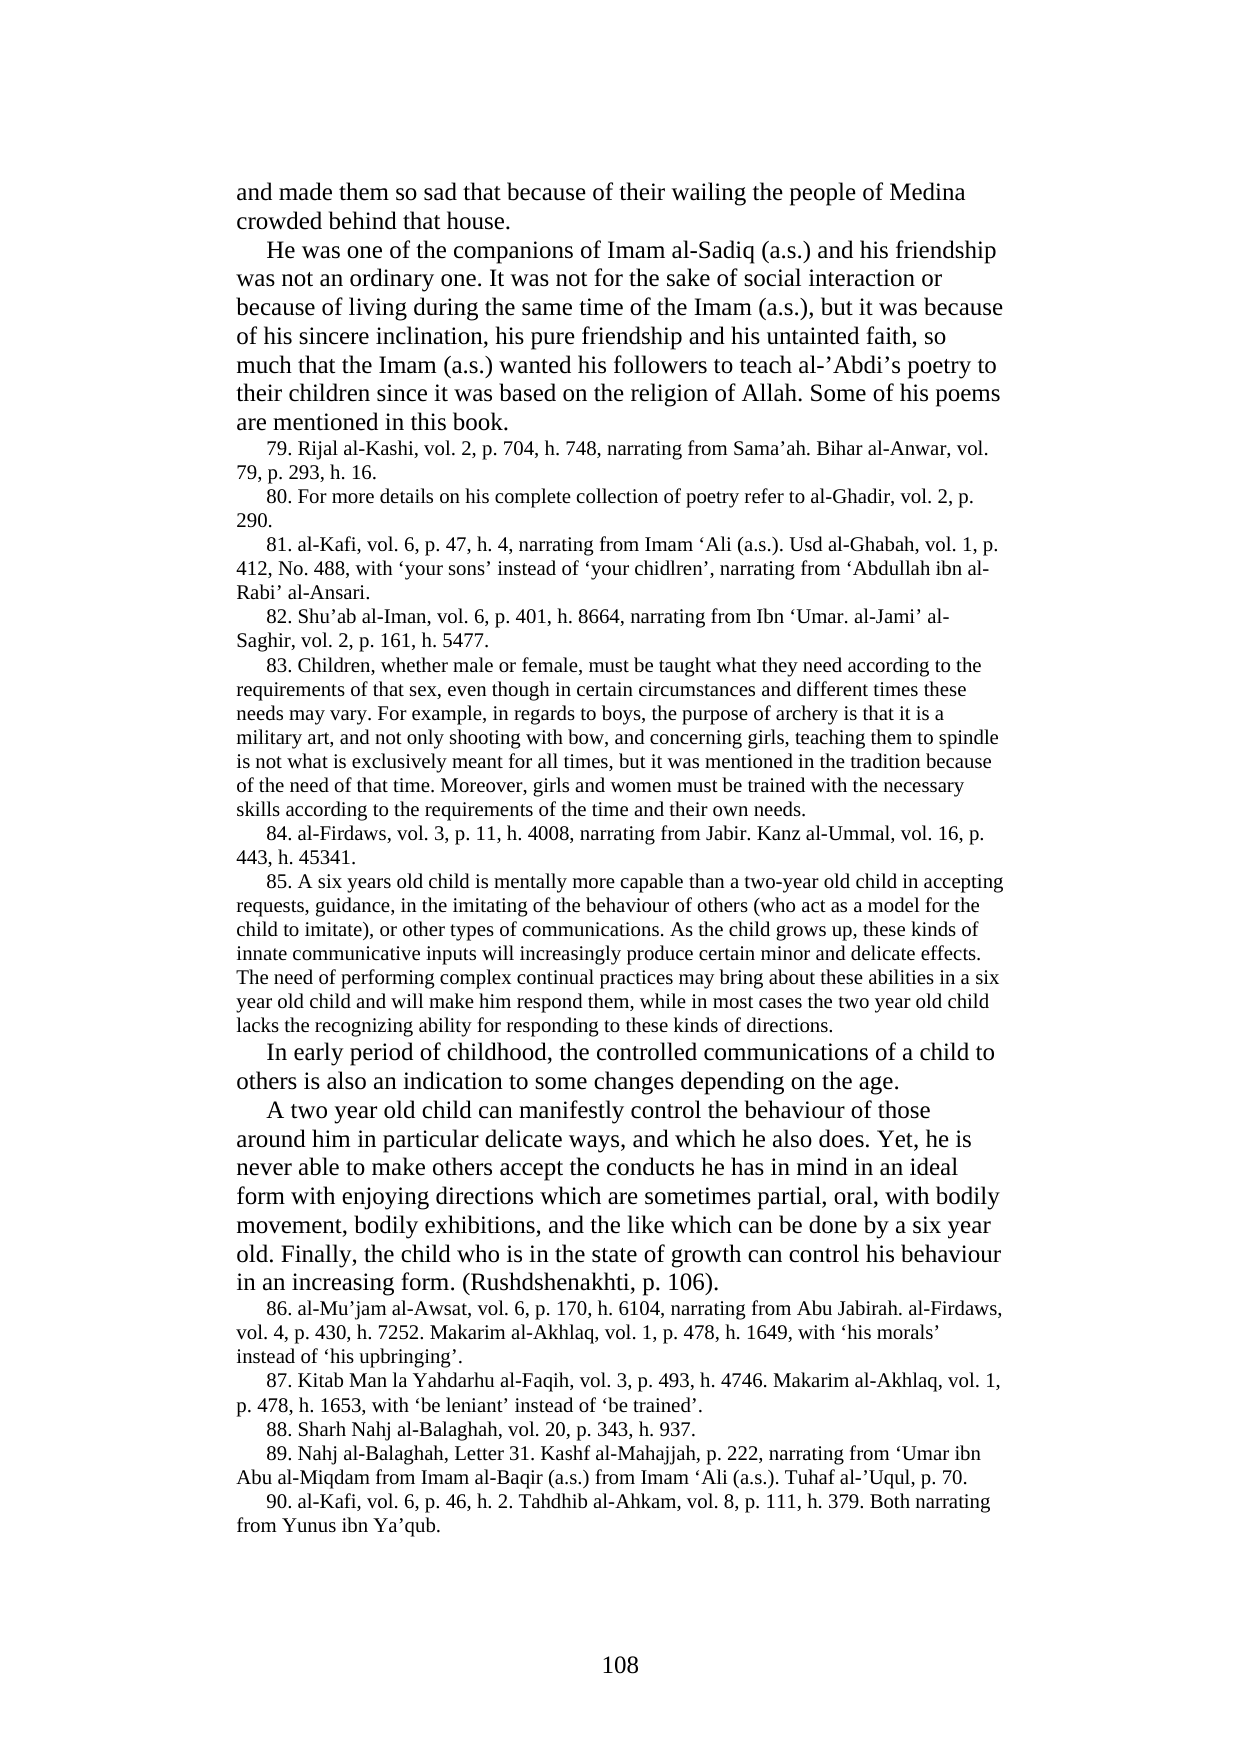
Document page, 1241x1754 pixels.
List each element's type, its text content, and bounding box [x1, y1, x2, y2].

text 84. al-Firdaws, vol. 3, p. 11, h. 4008, narrating from Jabir. Kanz al-Ummal, vol. 16, p. 443, h. 45341. [236, 821, 1004, 869]
text 88. Sharh Nahj al-Balaghah, vol. 20, p. 343, h. 937. [236, 1417, 1004, 1441]
text In early period of childhood, the controlled communications of a child to others is also an indication to some changes depending on the age. [236, 1037, 1004, 1095]
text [236, 177, 1004, 235]
text 79. Rijal al-Kashi, vol. 2, p. 704, h. 748, narrating from Sama’ah. Bihar al-Anwar, vol. 79, p. 293, h. 16. [236, 436, 1004, 484]
text 80. For more details on his complete collection of poetry refer to al-Ghadir, vol. 2, p. 290. [236, 484, 1004, 532]
text 90. al-Kafi, vol. 6, p. 46, h. 2. Tahdhib al-Ahkam, vol. 8, p. 111, h. 379. Both narrating from Yunus ibn Ya’qub. [236, 1489, 1004, 1537]
text A two year old child can manifestly control the behaviour of those around him in particular delicate ways, and which he also does. Yet, he is never able to make others accept the conducts he has in mind in an ideal form with enjoying directions which are sometimes partial, oral, with bodily movement, bodily exhibitions, and the like which can be done by a six year old. Finally, the child who is in the state of growth can control his behaviour in an increasing form. (Rushdshenakhti, p. 106). [236, 1095, 1004, 1296]
text 89. Nahj al-Balaghah, Letter 31. Kashf al-Mahajjah, p. 222, narrating from ‘Umar ibn Abu al-Miqdam from Imam al-Baqir (a.s.) from Imam ‘Ali (a.s.). Tuhaf al-’Uqul, p. 70. [236, 1441, 1004, 1489]
text 86. al-Mu’jam al-Awsat, vol. 6, p. 170, h. 6104, narrating from Abu Jabirah. al-Firdaws, vol. 4, p. 430, h. 7252. Makarim al-Akhlaq, vol. 1, p. 478, h. 1649, with ‘his morals’ instead of ‘his upbringing’. [236, 1296, 1004, 1368]
text 82. Shu’ab al-Iman, vol. 6, p. 401, h. 8664, narrating from Ibn ‘Umar. al-Jami’ al-Saghir, vol. 2, p. 161, h. 5477. [236, 604, 1004, 652]
text 87. Kitab Man la Yahdarhu al-Faqih, vol. 3, p. 493, h. 4746. Makarim al-Akhlaq, vol. 1, p. 478, h. 1653, with ‘be leniant’ instead of ‘be trained’. [236, 1368, 1004, 1417]
text 83. Children, whether male or female, must be taught what they need according to the requirements of that sex, even though in certain circumstances and different times these needs may vary. For example, in regards to boys, the purpose of archery is that it is a military art, and not only shooting with bow, and concerning girls, teaching them to spindle is not what is exclusively meant for all times, but it was mentioned in the tradition because of the need of that time. Moreover, girls and women must be trained with the necessary skills according to the requirements of the time and their own needs. [236, 652, 1004, 821]
text 81. al-Kafi, vol. 6, p. 47, h. 4, narrating from Imam ‘Ali (a.s.). Usd al-Ghabah, vol. 1, p. 412, No. 488, with ‘your sons’ instead of ‘your chidlren’, narrating from ‘Abdullah ibn al-Rabi’ al-Ansari. [236, 532, 1004, 604]
text 85. A six years old child is mentally more capable than a two-year old child in accepting requests, guidance, in the imitating of the behaviour of others (who act as a model for the child to imitate), or other types of communications. As the child grows up, these kinds of innate communicative inputs will increasingly produce certain minor and delicate effects. The need of performing complex continual practices may bring about these abilities in a six year old child and will make him respond them, while in most cases the two year old child lacks the recognizing ability for responding to these kinds of directions. [236, 869, 1004, 1037]
text He was one of the companions of Imam al-Sadiq (a.s.) and his friendship was not an ordinary one. It was not for the sake of social interaction or because of living during the same time of the Imam (a.s.), but it was because of his sincere inclination, his pure friendship and his untainted faith, so much that the Imam (a.s.) wanted his followers to teach al-’Abdi’s poetry to their children since it was based on the religion of Allah. Some of his poems are mentioned in this book. [236, 235, 1004, 436]
